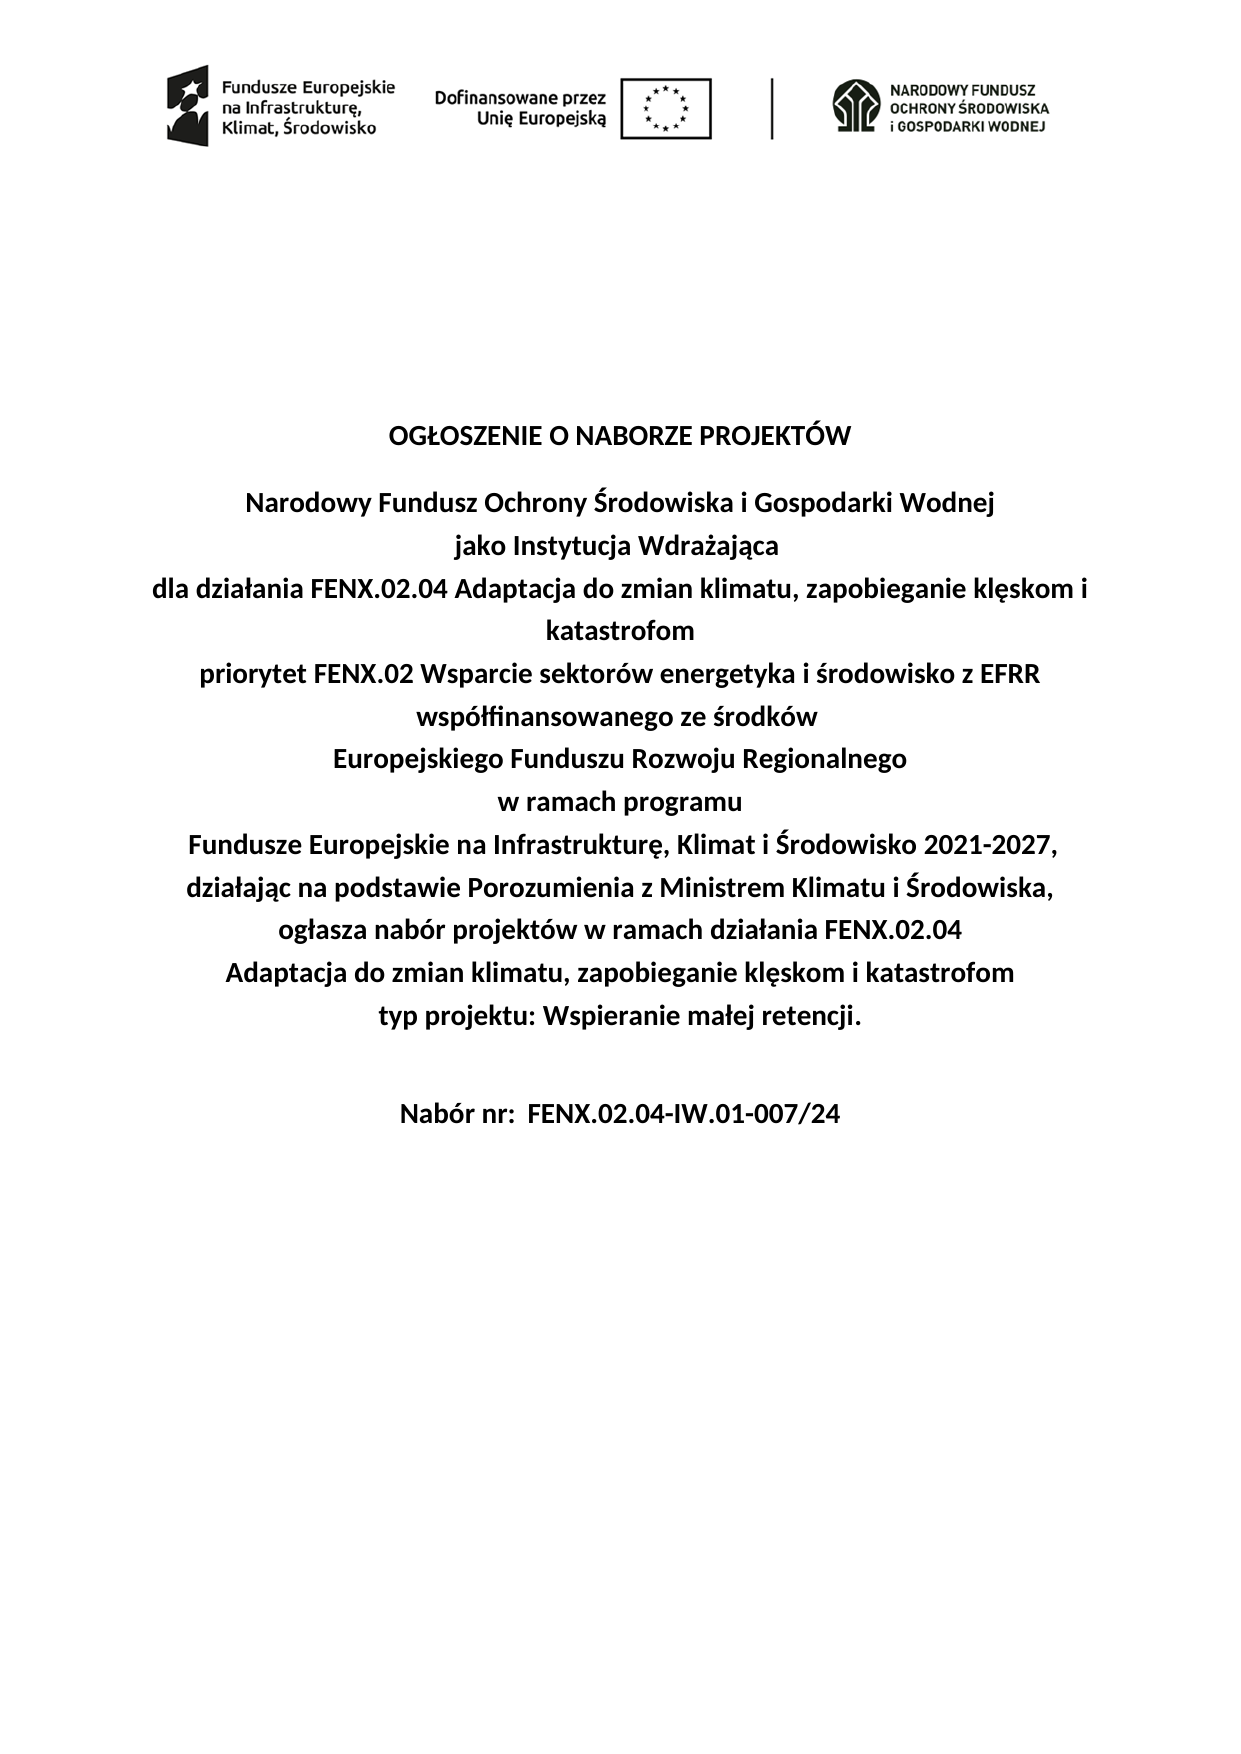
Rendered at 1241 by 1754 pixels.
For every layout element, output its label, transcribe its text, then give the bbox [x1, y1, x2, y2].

picture [147, 44, 1093, 167]
subtitle OGŁOSZENIE O NABORZE PROJEKTÓW [148, 417, 1092, 452]
title Narodowy Fundusz Ochrony Środowiska i Gospodarki Wodnej jako Instytucja Wdrażająca dla działania FENX.02.04 Adaptacja do zmian klimatu, zapobieganie klęskom i katastrofom priorytet FENX.02 Wsparcie sektorów energetyka i środowisko z EFRR współfinansowanego ze środków Europejskiego Funduszu Rozwoju Regionalnego w ramach programu Fundusze Europejskie na Infrastrukturę, Klimat i Środowisko 2021-2027, działając na podstawie Porozumienia z Ministrem Klimatu i Środowiska, ogłasza nabór projektów w ramach działania FENX.02.04 Adaptacja do zmian klimatu, zapobieganie klęskom i katastrofom typ projektu: Wspieranie małej retencji. [148, 484, 1092, 1032]
text Nabór nr: FENX.02.04-IW.01-007/24 [148, 1095, 1092, 1130]
